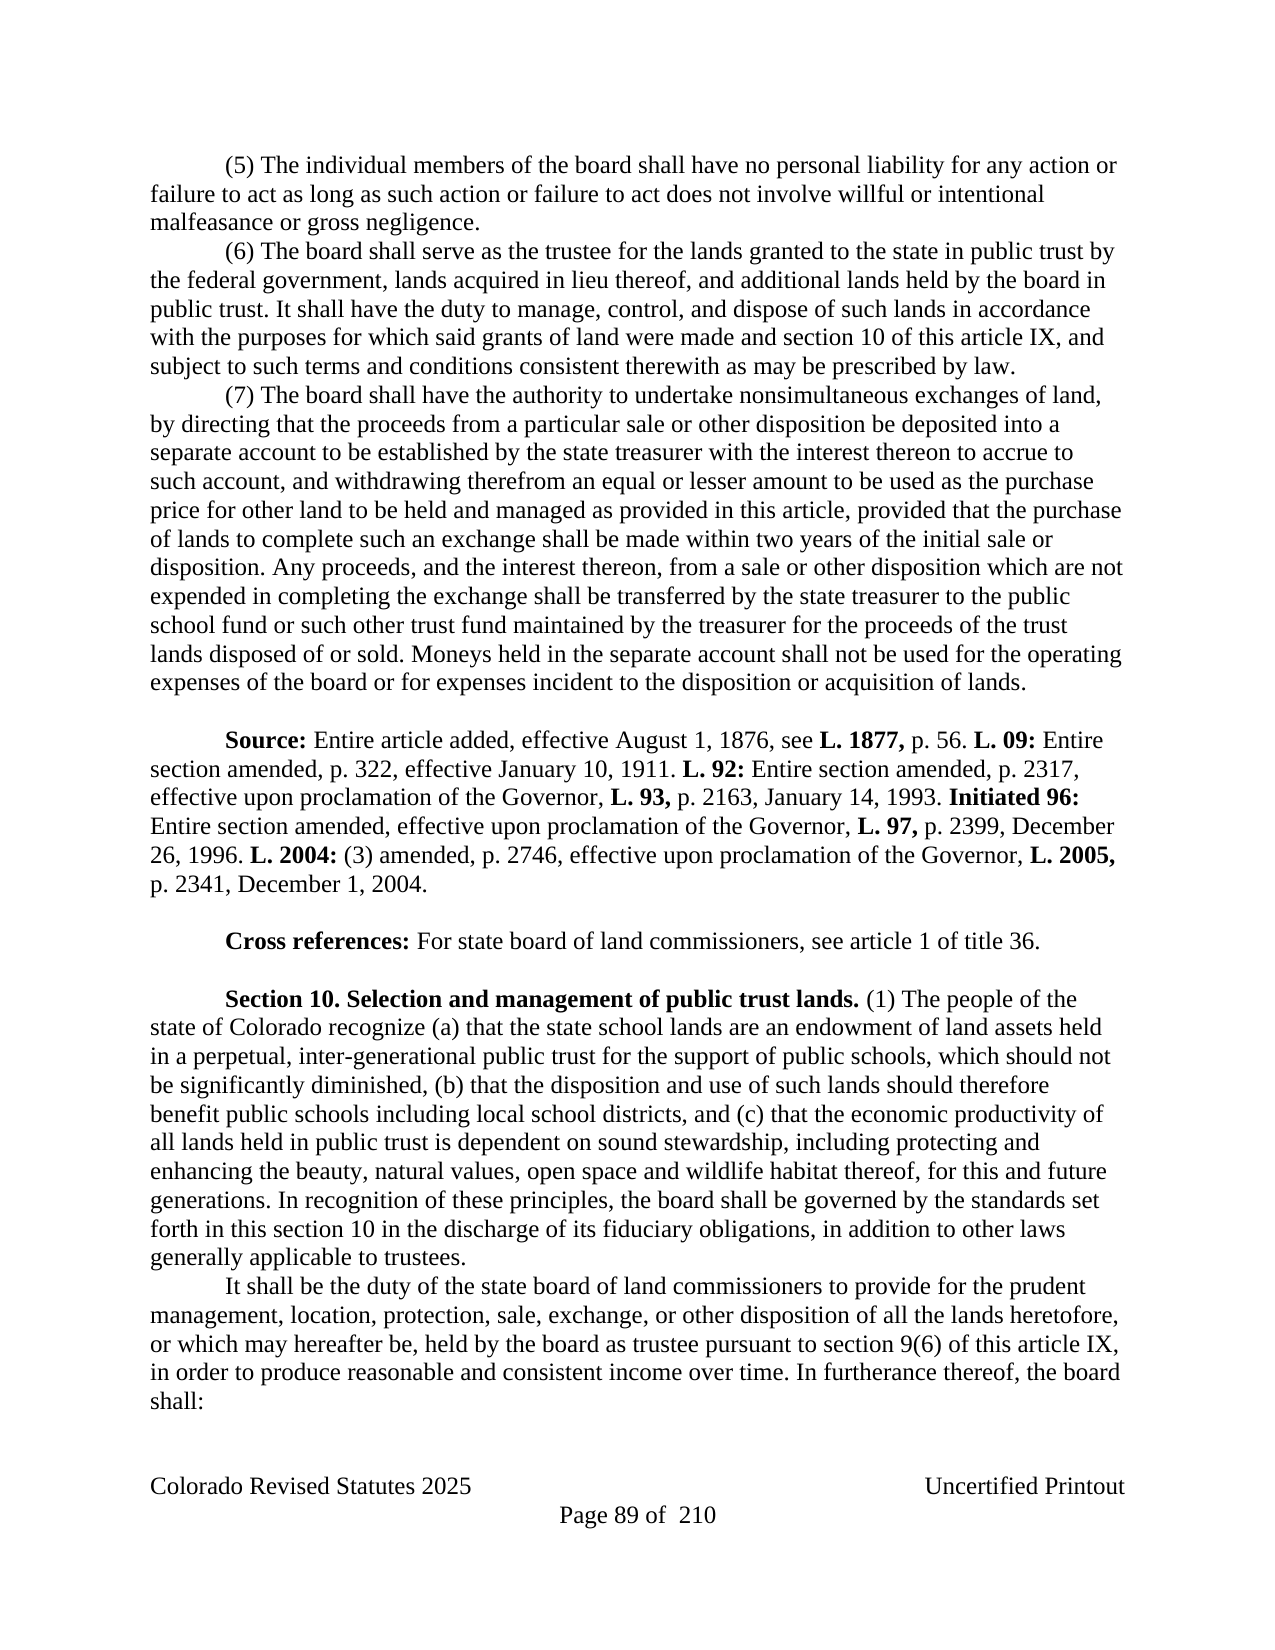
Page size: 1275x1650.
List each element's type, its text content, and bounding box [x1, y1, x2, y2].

text It shall be the duty of the state board of land commissioners to provide for the prudent management, location, protection, sale, exchange, or other disposition of all the lands heretofore, or which may hereafter be, held by the board as trustee pursuant to section 9(6) of this article IX, in order to produce reasonable and consistent income over time. In furtherance thereof, the board shall: [150, 1271, 1125, 1415]
text (7) The board shall have the authority to undertake nonsimultaneous exchanges of land, by directing that the proceeds from a particular sale or other disposition be deposited into a separate account to be established by the state treasurer with the interest thereon to accrue to such account, and withdrawing therefrom an equal or lesser amount to be used as the purchase price for other land to be held and managed as provided in this article, provided that the purchase of lands to complete such an exchange shall be made within two years of the initial sale or disposition. Any proceeds, and the interest thereon, from a sale or other disposition which are not expended in completing the exchange shall be transferred by the state treasurer to the public school fund or such other trust fund maintained by the treasurer for the proceeds of the trust lands disposed of or sold. Moneys held in the separate account shall not be used for the operating expenses of the board or for expenses incident to the disposition or acquisition of lands. [150, 380, 1125, 696]
text Cross references: For state board of land commissioners, see article 1 of title 36. [150, 926, 1125, 955]
text Section 10. Selection and management of public trust lands. (1) The people of the state of Colorado recognize (a) that the state school lands are an endowment of land assets held in a perpetual, inter-generational public trust for the support of public schools, which should not be significantly diminished, (b) that the disposition and use of such lands should therefore benefit public schools including local school districts, and (c) that the economic productivity of all lands held in public trust is dependent on sound stewardship, including protecting and enhancing the beauty, natural values, open space and wildlife habitat thereof, for this and future generations. In recognition of these principles, the board shall be governed by the standards set forth in this section 10 in the discharge of its fiduciary obligations, in addition to other laws generally applicable to trustees. [150, 984, 1125, 1271]
text Source: Entire article added, effective August 1, 1876, see L. 1877, p. 56. L. 09: Entire section amended, p. 322, effective January 10, 1911. L. 92: Entire section amended, p. 2317, effective upon proclamation of the Governor, L. 93, p. 2163, January 14, 1993. Initiated 96: Entire section amended, effective upon proclamation of the Governor, L. 97, p. 2399, December 26, 1996. L. 2004: (3) amended, p. 2746, effective upon proclamation of the Governor, L. 2005, p. 2341, December 1, 2004. [150, 725, 1125, 897]
text (5) The individual members of the board shall have no personal liability for any action or failure to act as long as such action or failure to act does not involve willful or intentional malfeasance or gross negligence. [150, 150, 1125, 236]
text (6) The board shall serve as the trustee for the lands granted to the state in public trust by the federal government, lands acquired in lieu thereof, and additional lands held by the board in public trust. It shall have the duty to manage, control, and dispose of such lands in accordance with the purposes for which said grants of land were made and section 10 of this article IX, and subject to such terms and conditions consistent therewith as may be prescribed by law. [150, 236, 1125, 380]
